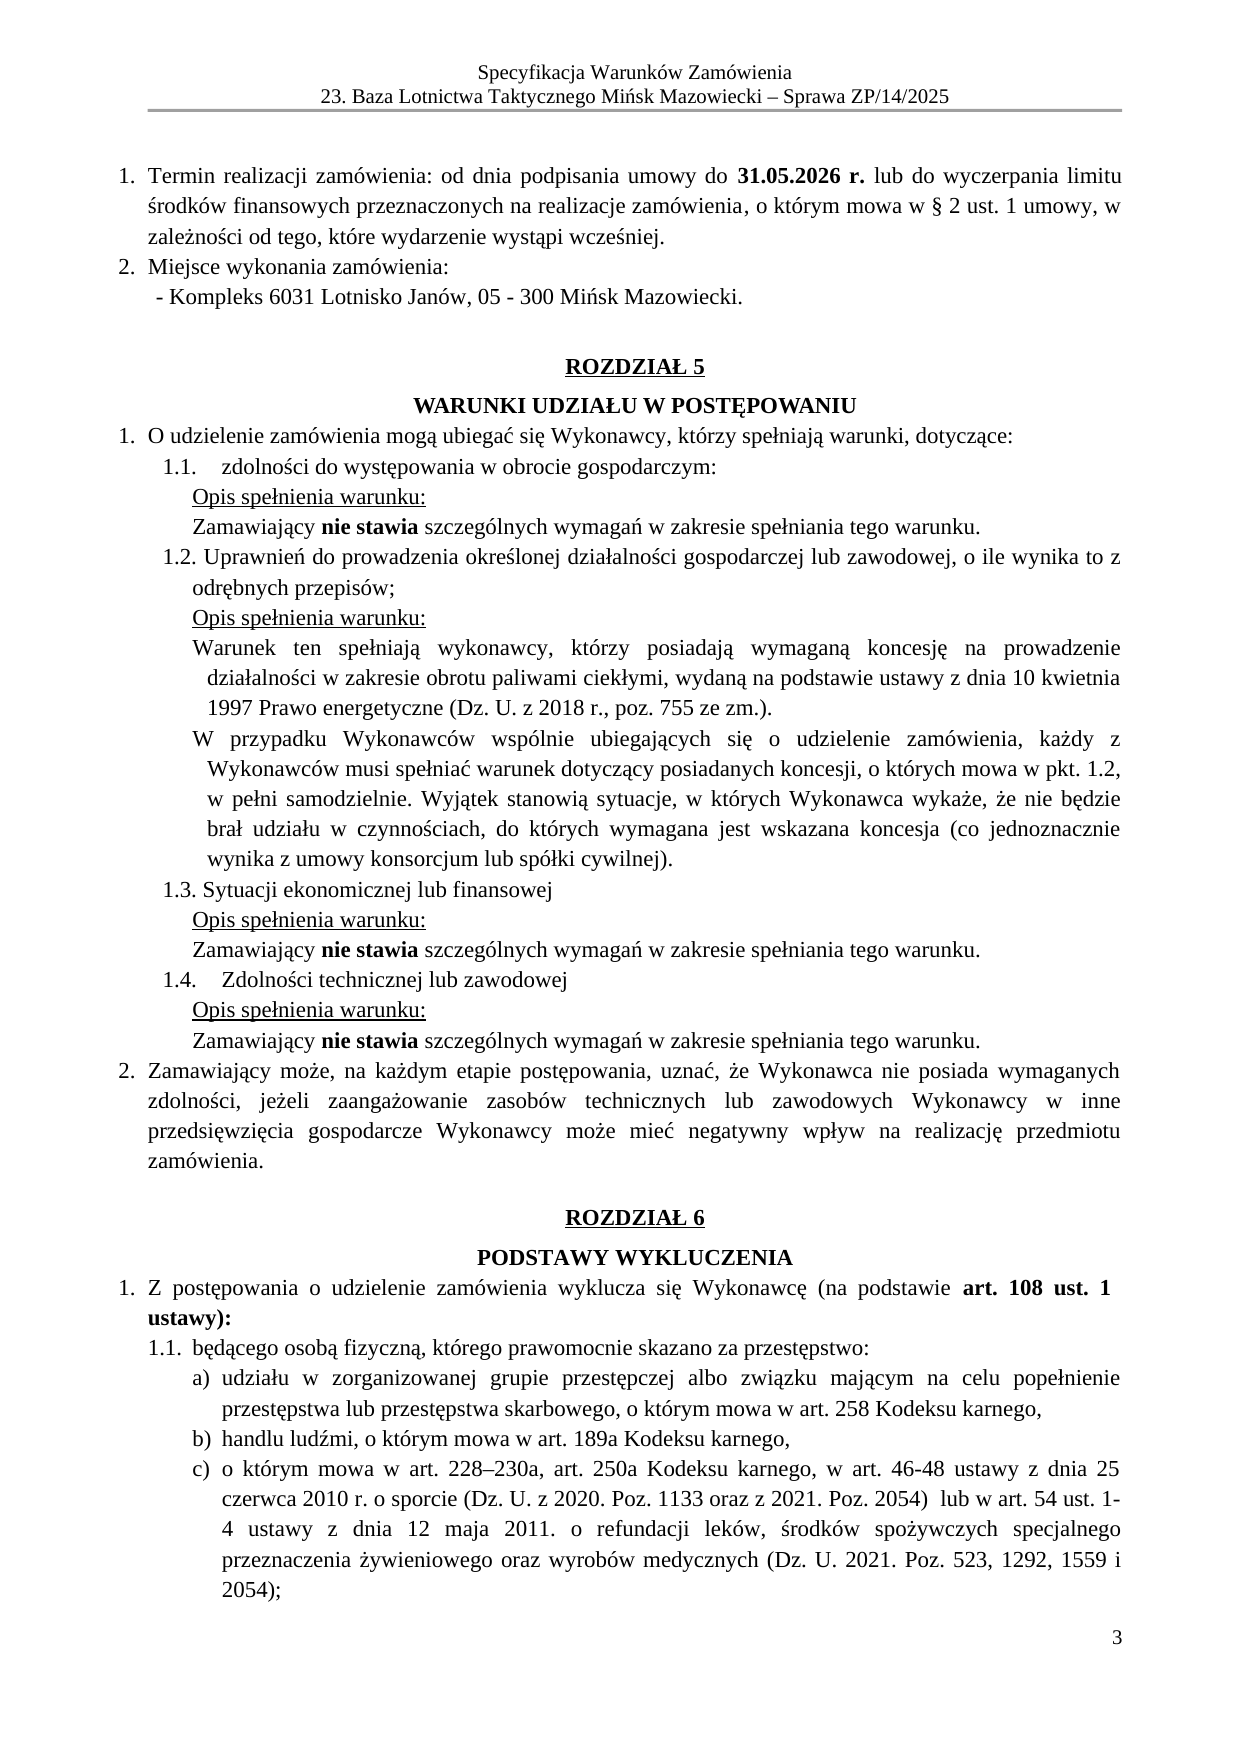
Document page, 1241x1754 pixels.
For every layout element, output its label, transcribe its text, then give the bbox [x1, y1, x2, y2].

text Opis spełnienia warunku: [177, 906, 1122, 932]
text W przypadku Wykonawców wspólnie ubiegających się o udzielenie zamówienia, każdy z Wykonawców musi spełniać warunek dotyczący posiadanych koncesji, o których mowa w pkt. 1.2, w pełni samodzielnie. Wyjątek stanowią sytuacje, w których Wykonawca wykaże, że nie będzie brał udziału w czynnościach, do których wymagana jest wskazana koncesja (co jednoznacznie wynika z umowy konsorcjum lub spółki cywilnej). [192, 725, 1122, 872]
list Termin realizacji zamówienia: od dnia podpisania umowy do 31.05.2026 r. lub do wyczerpania limitu środków finansowych przeznaczonych na realizacje zamówienia, o którym mowa w § 2 ust. 1 umowy, w zależności od tego, które wydarzenie wystąpi wcześniej. [118, 162, 1122, 249]
text Opis spełnienia warunku: [177, 997, 1122, 1023]
list Miejsce wykonania zamówienia: [118, 253, 1122, 279]
text Zamawiający nie stawia szczególnych wymagań w zakresie spełniania tego warunku. [148, 936, 1122, 962]
text Opis spełnienia warunku: [148, 604, 1122, 630]
list O udzielenie zamówienia mogą ubiegać się Wykonawcy, którzy spełniają warunki, dotyczące: [118, 423, 1122, 449]
list będącego osobą fizyczną, którego prawomocnie skazano za przestępstwo: [148, 1334, 1122, 1361]
list handlu ludźmi, o którym mowa w art. 189a Kodeksu karnego, [192, 1425, 1122, 1451]
text Warunek ten spełniają wykonawcy, którzy posiadają wymaganą koncesję na prowadzenie działalności w zakresie obrotu paliwami ciekłymi, wydaną na podstawie ustawy z dnia 10 kwietnia 1997 Prawo energetyczne (Dz. U. z 2018 r., poz. 755 ze zm.). [192, 634, 1122, 721]
text - Kompleks 6031 Lotnisko Janów, 05 - 300 Mińsk Mazowiecki. [118, 283, 1122, 309]
text 1.3. Sytuacji ekonomicznej lub finansowej [148, 876, 1122, 902]
list Zamawiający może, na każdym etapie postępowania, uznać, że Wykonawca nie posiada wymaganych zdolności, jeżeli zaangażowanie zasobów technicznych lub zawodowych Wykonawcy w inne przedsięwzięcia gospodarcze Wykonawcy może mieć negatywny wpływ na realizację przedmiotu zamówienia. [118, 1057, 1122, 1174]
list Z postępowania o udzielenie zamówienia wyklucza się Wykonawcę (na podstawie art. 108 ust. 1 ustawy): [118, 1274, 1111, 1330]
list 1.2. Uprawnień do prowadzenia określonej działalności gospodarczej lub zawodowej, o ile wynika to z odrębnych przepisów; [162, 543, 1122, 600]
list udziału w zorganizowanej grupie przestępczej albo związku mającym na celu popełnienie przestępstwa lub przestępstwa skarbowego, o którym mowa w art. 258 Kodeksu karnego, [192, 1364, 1122, 1421]
text PODSTAWY WYKLUCZENIA [148, 1244, 1122, 1270]
text ROZDZIAŁ 6 [148, 1204, 1122, 1231]
list Zdolności technicznej lub zawodowej [162, 966, 1122, 993]
text Zamawiający nie stawia szczególnych wymagań w zakresie spełniania tego warunku. [148, 1027, 1122, 1053]
text Opis spełnienia warunku: [148, 483, 1122, 509]
text ROZDZIAŁ 5 [148, 353, 1122, 379]
list Zamawiający nie stawia szczególnych wymagań w zakresie spełniania tego warunku. [192, 513, 1122, 539]
text WARUNKI UDZIAŁU W POSTĘPOWANIU [148, 392, 1122, 419]
list zdolności do występowania w obrocie gospodarczym: [162, 453, 1122, 479]
list o którym mowa w art. 228–230a, art. 250a Kodeksu karnego, w art. 46-48 ustawy z dnia 25 czerwca 2010 r. o sporcie (Dz. U. z 2020. Poz. 1133 oraz z 2021. Poz. 2054) lub w art. 54 ust. 1-4 ustawy z dnia 12 maja 2011. o refundacji leków, środków spożywczych specjalnego przeznaczenia żywieniowego oraz wyrobów medycznych (Dz. U. 2021. Poz. 523, 1292, 1559 i 2054); [192, 1455, 1122, 1602]
